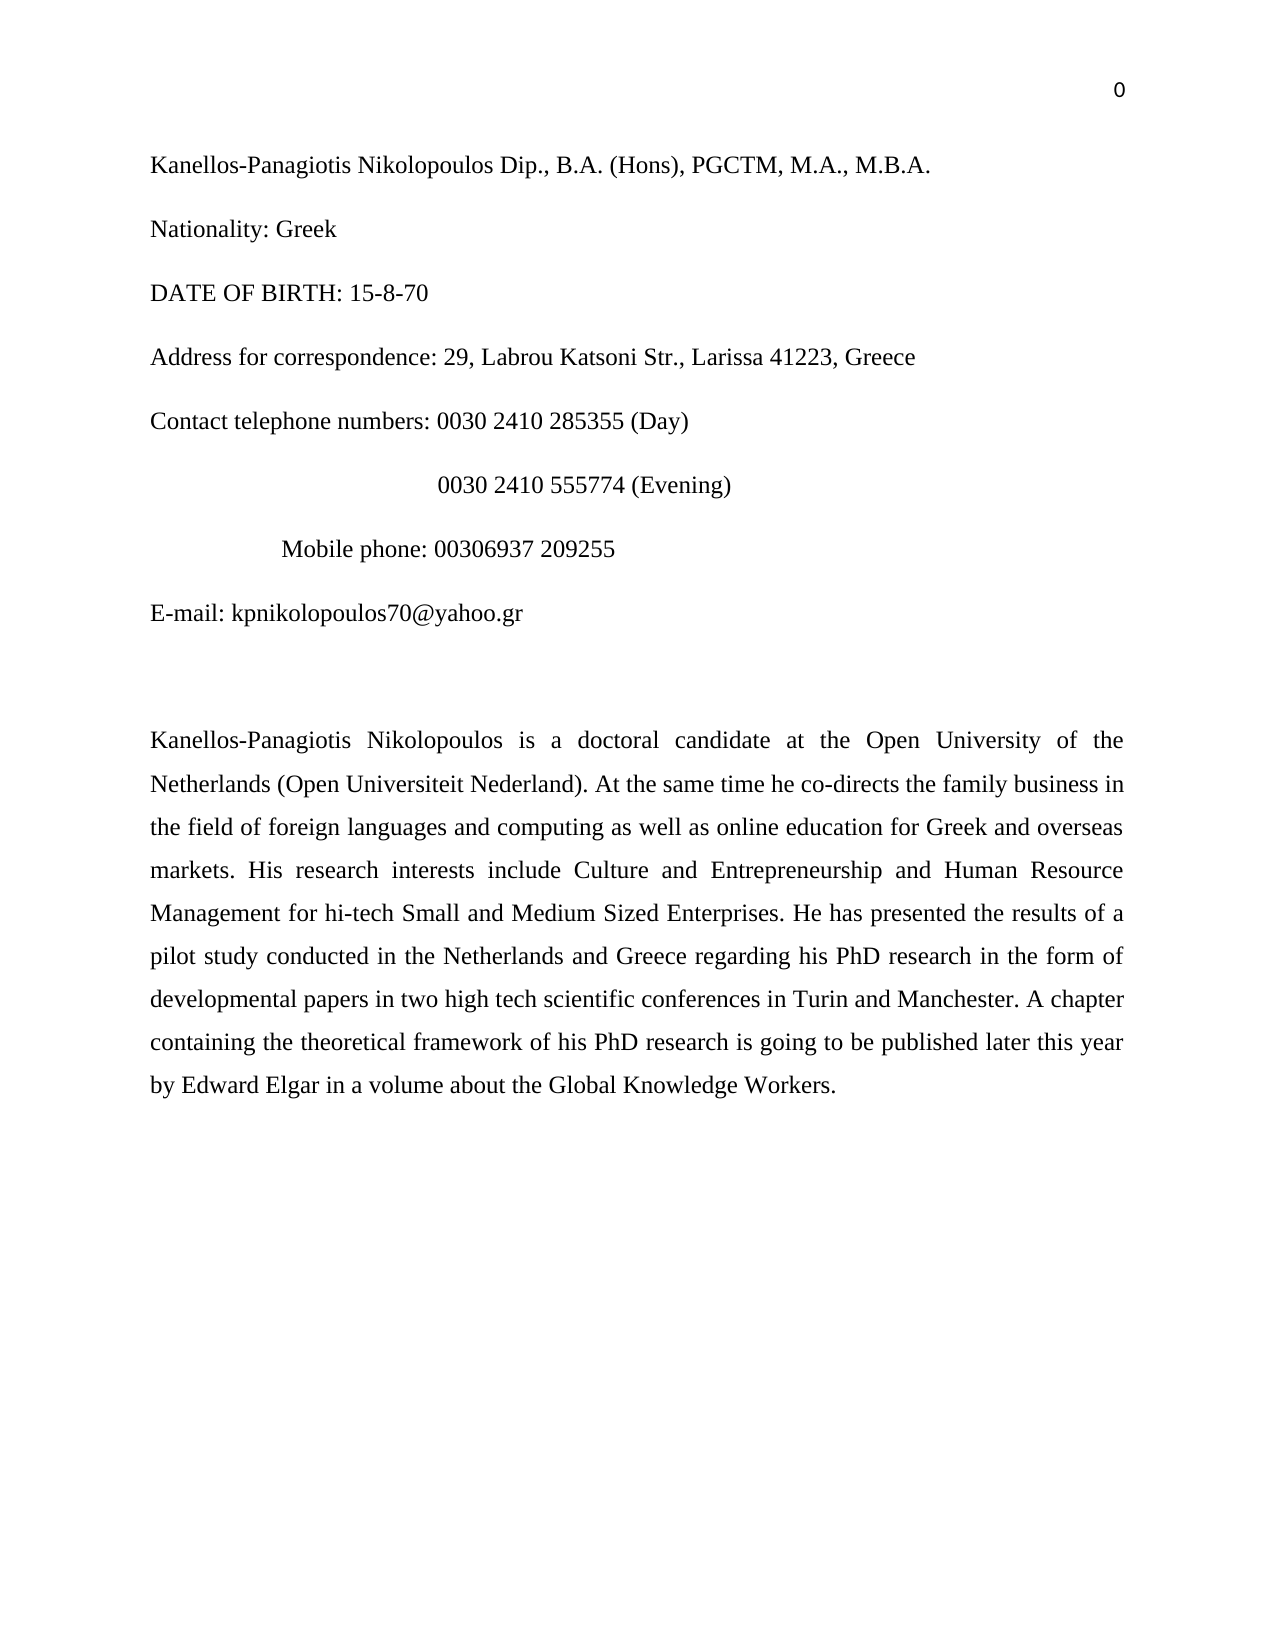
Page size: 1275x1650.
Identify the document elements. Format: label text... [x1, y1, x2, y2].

text Kanellos-Panagiotis Nikolopoulos Dip., B.A. (Hons), PGCTM, M.A., M.B.A. [150, 150, 1125, 179]
text Kanellos-Panagiotis Nikolopoulos is a doctoral candidate at the Open University of the Netherlands (Open Universiteit Nederland). At the same time he co-directs the family business in the field of foreign languages and computing as well as online education for Greek and overseas markets. His research interests include Culture and Entrepreneurship and Human Resource Management for hi-tech Small and Medium Sized Enterprises. He has presented the results of a pilot study conducted in the Netherlands and Greece regarding his PhD research in the form of developmental papers in two high tech scientific conferences in Turin and Manchester. A chapter containing the theoretical framework of his PhD research is going to be published later this year by Edward Elgar in a volume about the Global Knowledge Workers. [150, 726, 1125, 1099]
text Nationality: Greek [150, 214, 1125, 243]
text DATE OF BIRTH: 15-8-70 [150, 278, 1125, 307]
text Contact telephone numbers: 0030 2410 285355 (Day) [150, 406, 1125, 434]
text Address for correspondence: 29, Labrou Katsoni Str., Larissa 41223, Greece [150, 342, 1125, 371]
text Mobile phone: 00306937 209255 [150, 534, 1125, 562]
text E-mail: kpnikolopoulos70@yahoo.gr [150, 598, 1125, 626]
text 0030 2410 555774 (Evening) [150, 470, 1125, 498]
